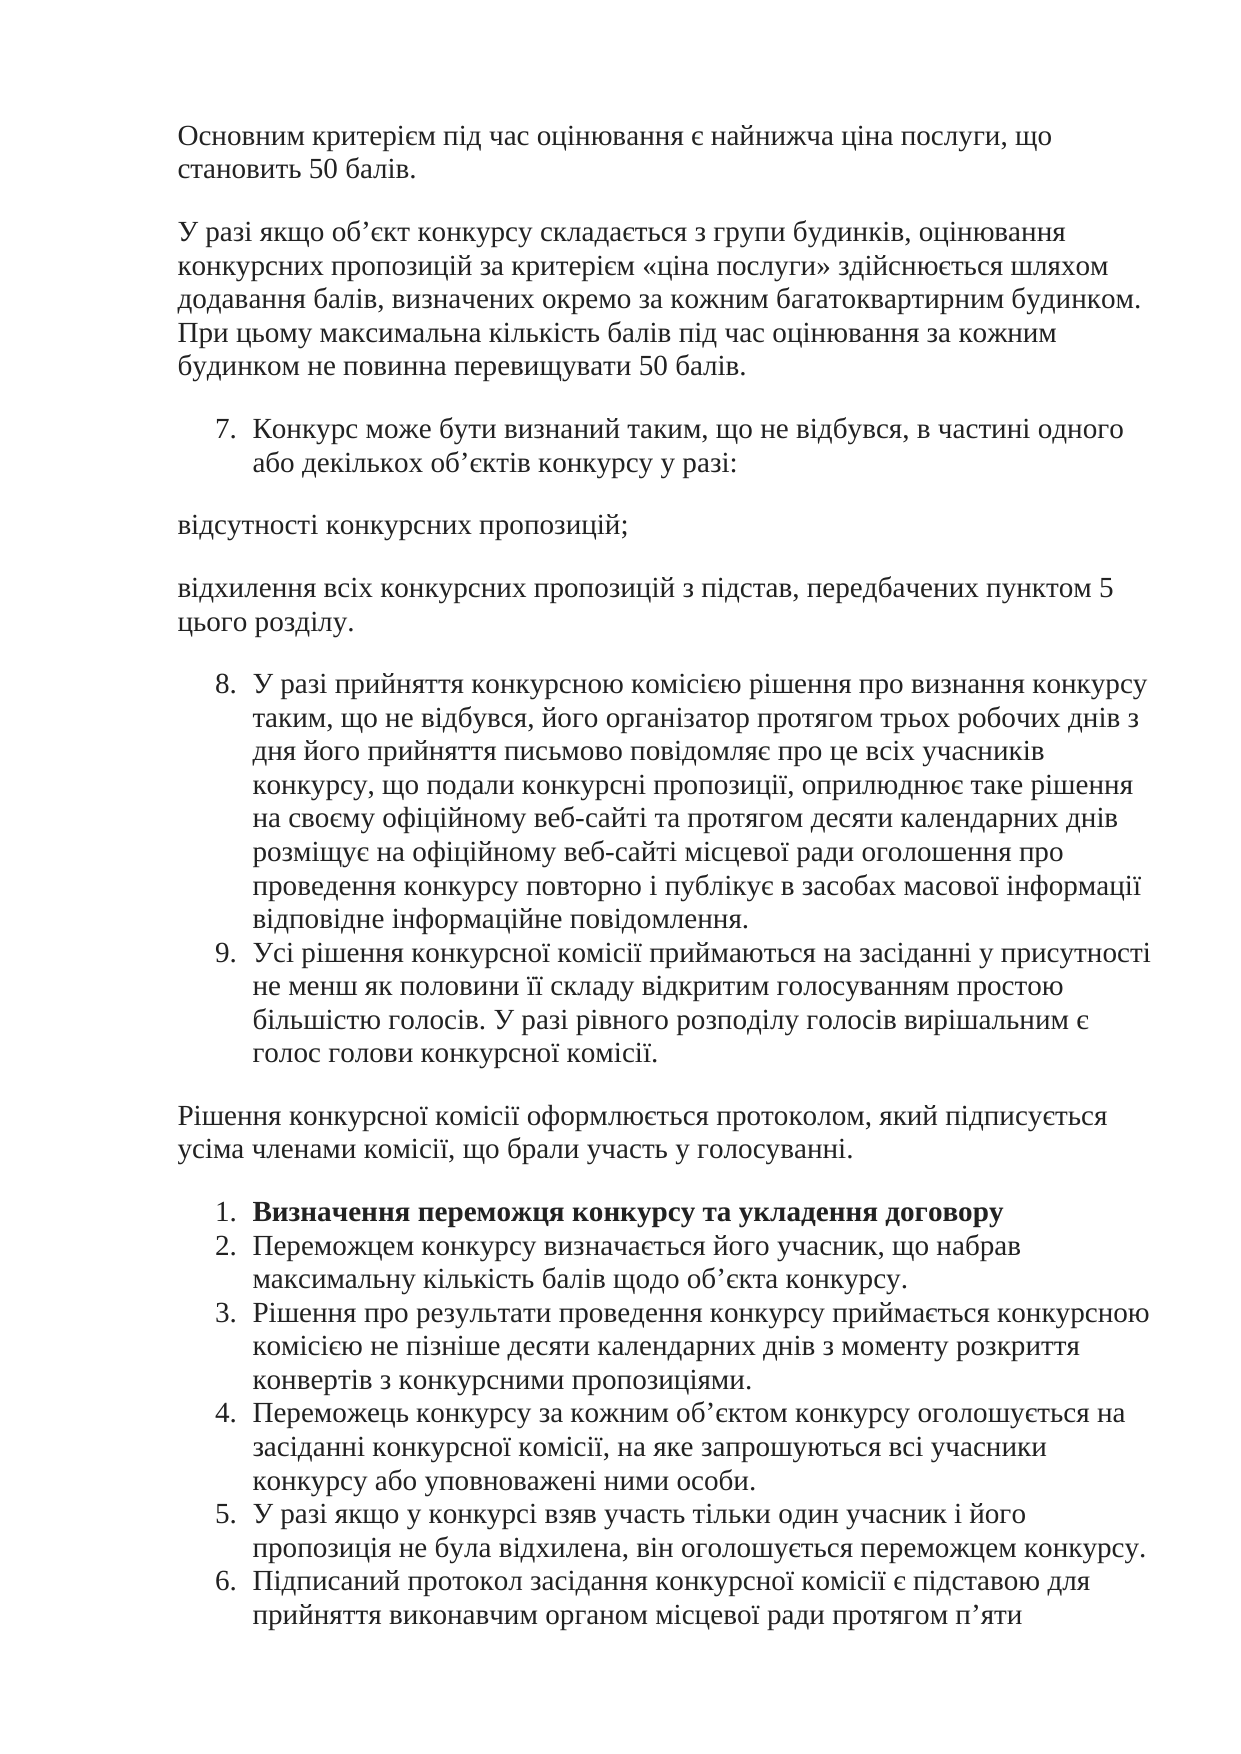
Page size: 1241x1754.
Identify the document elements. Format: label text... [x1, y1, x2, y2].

text Основним критерієм під час оцінювання є найнижча ціна послуги, що становить 50 балів. [177, 118, 1152, 185]
list Конкурс може бути визнаний таким, що не відбувся, в частині одного або декількох об’єктів конкурсу у разі: [215, 411, 1152, 478]
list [215, 1563, 1152, 1630]
list Рішення про результати проведення конкурсу приймається конкурсною комісією не пізніше десяти календарних днів з моменту розкриття конвертів з конкурсними пропозиціями. [215, 1295, 1152, 1396]
text Рішення конкурсної комісії оформлюється протоколом, який підписується усіма членами комісії, що брали участь у голосуванні. [177, 1098, 1152, 1165]
text У разі якщо об’єкт конкурсу складається з групи будинків, оцінювання конкурсних пропозицій за критерієм «ціна послуги» здійснюється шляхом додавання балів, визначених окремо за кожним багатоквартирним будинком. При цьому максимальна кількість балів під час оцінювання за кожним будинком не повинна перевищувати 50 балів. [177, 214, 1152, 382]
list Переможець конкурсу за кожним об’єктом конкурсу оголошується на засіданні конкурсної комісії, на яке запрошуються всі учасники конкурсу або уповноважені ними особи. [215, 1396, 1152, 1496]
list У разі якщо у конкурсі взяв участь тільки один учасник і його пропозиція не була відхилена, він оголошується переможцем конкурсу. [215, 1496, 1152, 1563]
text відхилення всіх конкурсних пропозицій з підстав, передбачених пунктом 5 цього розділу. [177, 570, 1152, 637]
text відсутності конкурсних пропозицій; [177, 507, 1152, 541]
list Переможцем конкурсу визначається його учасник, що набрав максимальну кількість балів щодо об’єкта конкурсу. [215, 1228, 1152, 1295]
list У разі прийняття конкурсною комісією рішення про визнання конкурсу таким, що не відбувся, його організатор протягом трьох робочих днів з дня його прийняття письмово повідомляє про це всіх учасників конкурсу, що подали конкурсні пропозиції, оприлюднює таке рішення на своєму офіційному веб-сайті та протягом десяти календарних днів розміщує на офіційному веб-сайті місцевої ради оголошення про проведення конкурсу повторно і публікує в засобах масової інформації відповідне інформаційне повідомлення. [215, 666, 1152, 935]
list Визначення переможця конкурсу та укладення договору [215, 1194, 1152, 1228]
list Усі рішення конкурсної комісії приймаються на засіданні у присутності не менш як половини її складу відкритим голосуванням простою більшістю голосів. У разі рівного розподілу голосів вирішальним є голос голови конкурсної комісії. [215, 935, 1152, 1069]
